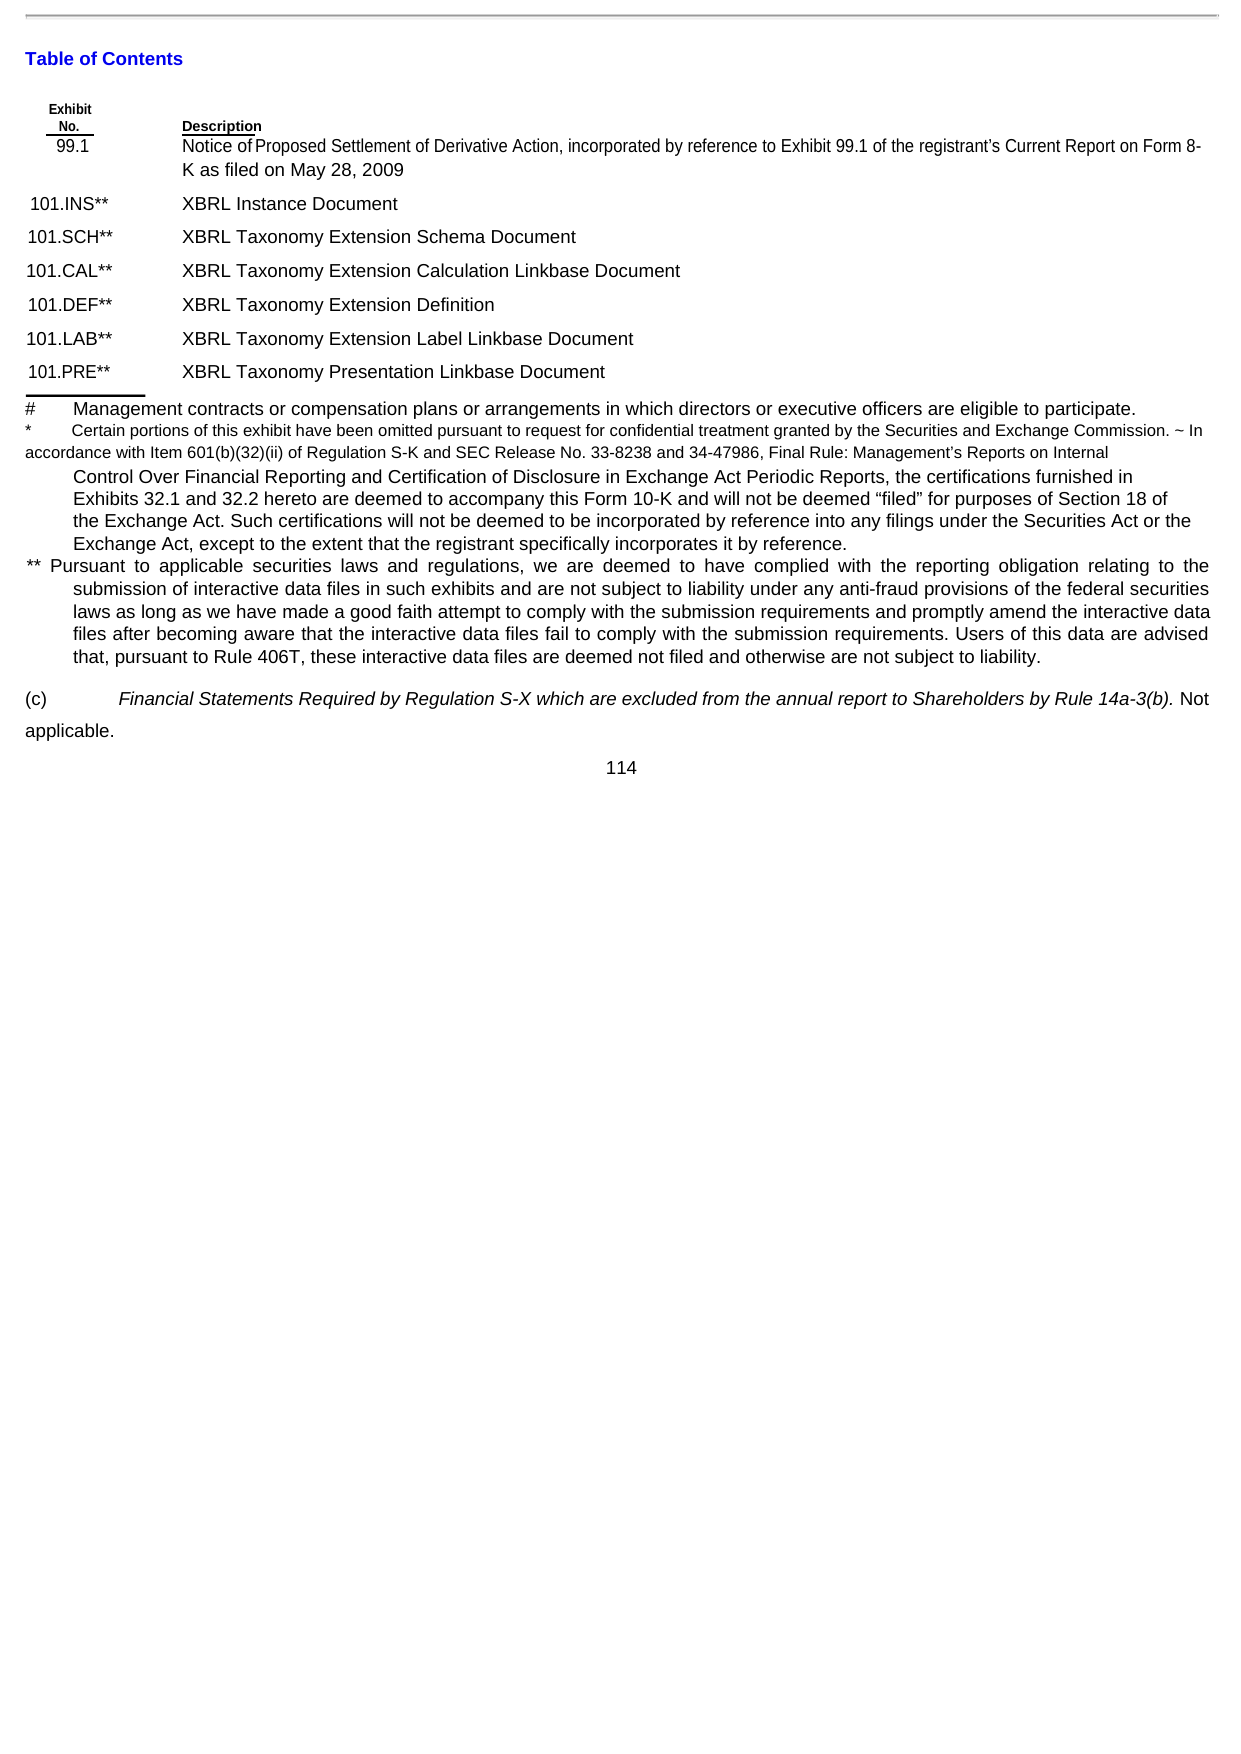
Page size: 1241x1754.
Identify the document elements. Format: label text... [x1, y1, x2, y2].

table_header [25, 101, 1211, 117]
text Table of Contents [25, 48, 1211, 69]
text 114 [25, 756, 1217, 778]
list Financial Statements Required by Regulation S-X which are excluded from the annual report to Shareholders by Rule 14a-3(b). Not applicable. [25, 688, 1211, 742]
list Certain portions of this exhibit have been omitted pursuant to request for confidential treatment granted by the Securities and Exchange Commission. ~ In accordance with Item 601(b)(32)(ii) of Regulation S-K and SEC Release No. 33-8238 and 34-47986, Final Rule: Management’s Reports on Internal [25, 421, 1211, 462]
list Management contracts or compensation plans or arrangements in which directors or executive officers are eligible to participate. [25, 397, 1211, 419]
text ** Pursuant to applicable securities laws and regulations, we are deemed to have complied with the reporting obligation relating to the submission of interactive data files in such exhibits and are not subject to liability under any anti-fraud provisions of the federal securities laws as long as we have made a good faith attempt to comply with the submission requirements and promptly amend the interactive data files after becoming aware that the interactive data files fail to comply with the submission requirements. Users of this data are advised that, pursuant to Rule 406T, these interactive data files are deemed not filed and otherwise are not subject to liability. [26, 555, 1211, 667]
picture [23, 14, 1220, 21]
text Control Over Financial Reporting and Certification of Disclosure in Exchange Act Periodic Reports, the certifications furnished in Exhibits 32.1 and 32.2 hereto are deemed to accompany this Form 10-K and will not be deemed “filed” for purposes of Section 18 of the Exchange Act. Such certifications will not be deemed to be incorporated by reference into any filings under the Securities Act or the Exchange Act, except to the extent that the registrant specifically incorporates it by reference. [73, 466, 1199, 554]
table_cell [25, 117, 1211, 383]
